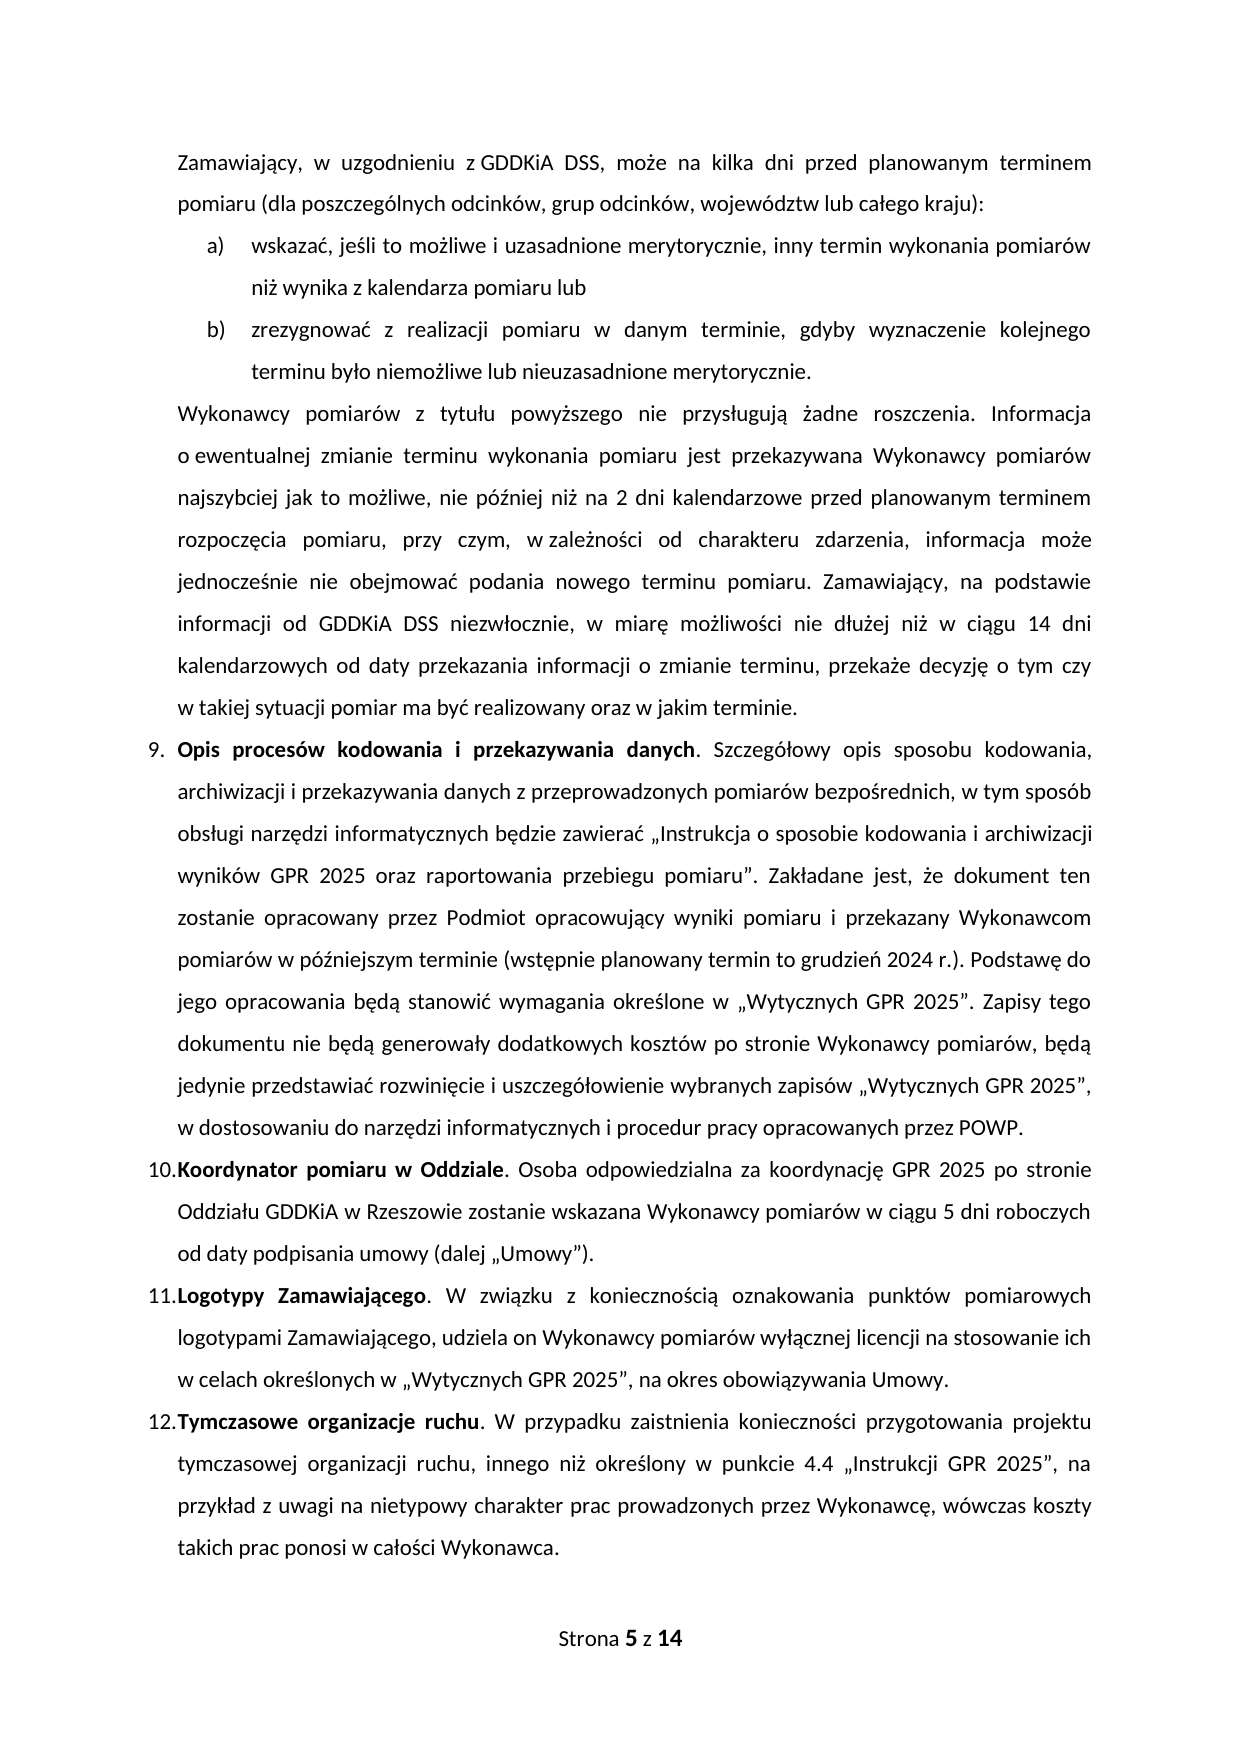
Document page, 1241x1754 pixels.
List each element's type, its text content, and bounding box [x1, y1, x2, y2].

list Wykonawcy pomiarów z tytułu powyższego nie przysługują żadne roszczenia. Informacja o ewentualnej zmianie terminu wykonania pomiaru jest przekazywana Wykonawcy pomiarów najszybciej jak to możliwe, nie później niż na 2 dni kalendarzowe przed planowanym terminem rozpoczęcia pomiaru, przy czym, w zależności od charakteru zdarzenia, informacja może jednocześnie nie obejmować podania nowego terminu pomiaru. Zamawiający, na podstawie informacji od GDDKiA DSS niezwłocznie, w miarę możliwości nie dłużej niż w ciągu 14 dni kalendarzowych od daty przekazania informacji o zmianie terminu, przekaże decyzję o tym czy w takiej sytuacji pomiar ma być realizowany oraz w jakim terminie. [177, 399, 1093, 721]
list Opis procesów kodowania i przekazywania danych. Szczegółowy opis sposobu kodowania, archiwizacji i przekazywania danych z przeprowadzonych pomiarów bezpośrednich, w tym sposób obsługi narzędzi informatycznych będzie zawierać „Instrukcja o sposobie kodowania i archiwizacji wyników GPR 2025 oraz raportowania przebiegu pomiaru”. Zakładane jest, że dokument ten zostanie opracowany przez Podmiot opracowujący wyniki pomiaru i przekazany Wykonawcom pomiarów w późniejszym terminie (wstępnie planowany termin to grudzień 2024 r.). Podstawę do jego opracowania będą stanowić wymagania określone w „Wytycznych GPR 2025”. Zapisy tego dokumentu nie będą generowały dodatkowych kosztów po stronie Wykonawcy pomiarów, będą jedynie przedstawiać rozwinięcie i uszczegółowienie wybranych zapisów „Wytycznych GPR 2025”, w dostosowaniu do narzędzi informatycznych i procedur pracy opracowanych przez POWP. [148, 735, 1093, 1141]
list wskazać, jeśli to możliwe i uzasadnione merytorycznie, inny termin wykonania pomiarów niż wynika z kalendarza pomiaru lub [207, 232, 1093, 302]
list Koordynator pomiaru w Oddziale. Osoba odpowiedzialna za koordynację GPR 2025 po stronie Oddziału GDDKiA w Rzeszowie zostanie wskazana Wykonawcy pomiarów w ciągu 5 dni roboczych od daty podpisania umowy (dalej „Umowy”). [148, 1155, 1093, 1267]
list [148, 148, 1093, 218]
list Tymczasowe organizacje ruchu. W przypadku zaistnienia konieczności przygotowania projektu tymczasowej organizacji ruchu, innego niż określony w punkcie 4.4 „Instrukcji GPR 2025”, na przykład z uwagi na nietypowy charakter prac prowadzonych przez Wykonawcę, wówczas koszty takich prac ponosi w całości Wykonawca. [148, 1407, 1093, 1561]
list Logotypy Zamawiającego. W związku z koniecznością oznakowania punktów pomiarowych logotypami Zamawiającego, udziela on Wykonawcy pomiarów wyłącznej licencji na stosowanie ich w celach określonych w „Wytycznych GPR 2025”, na okres obowiązywania Umowy. [148, 1281, 1093, 1393]
list zrezygnować z realizacji pomiaru w danym terminie, gdyby wyznaczenie kolejnego terminu było niemożliwe lub nieuzasadnione merytorycznie. [207, 316, 1093, 386]
